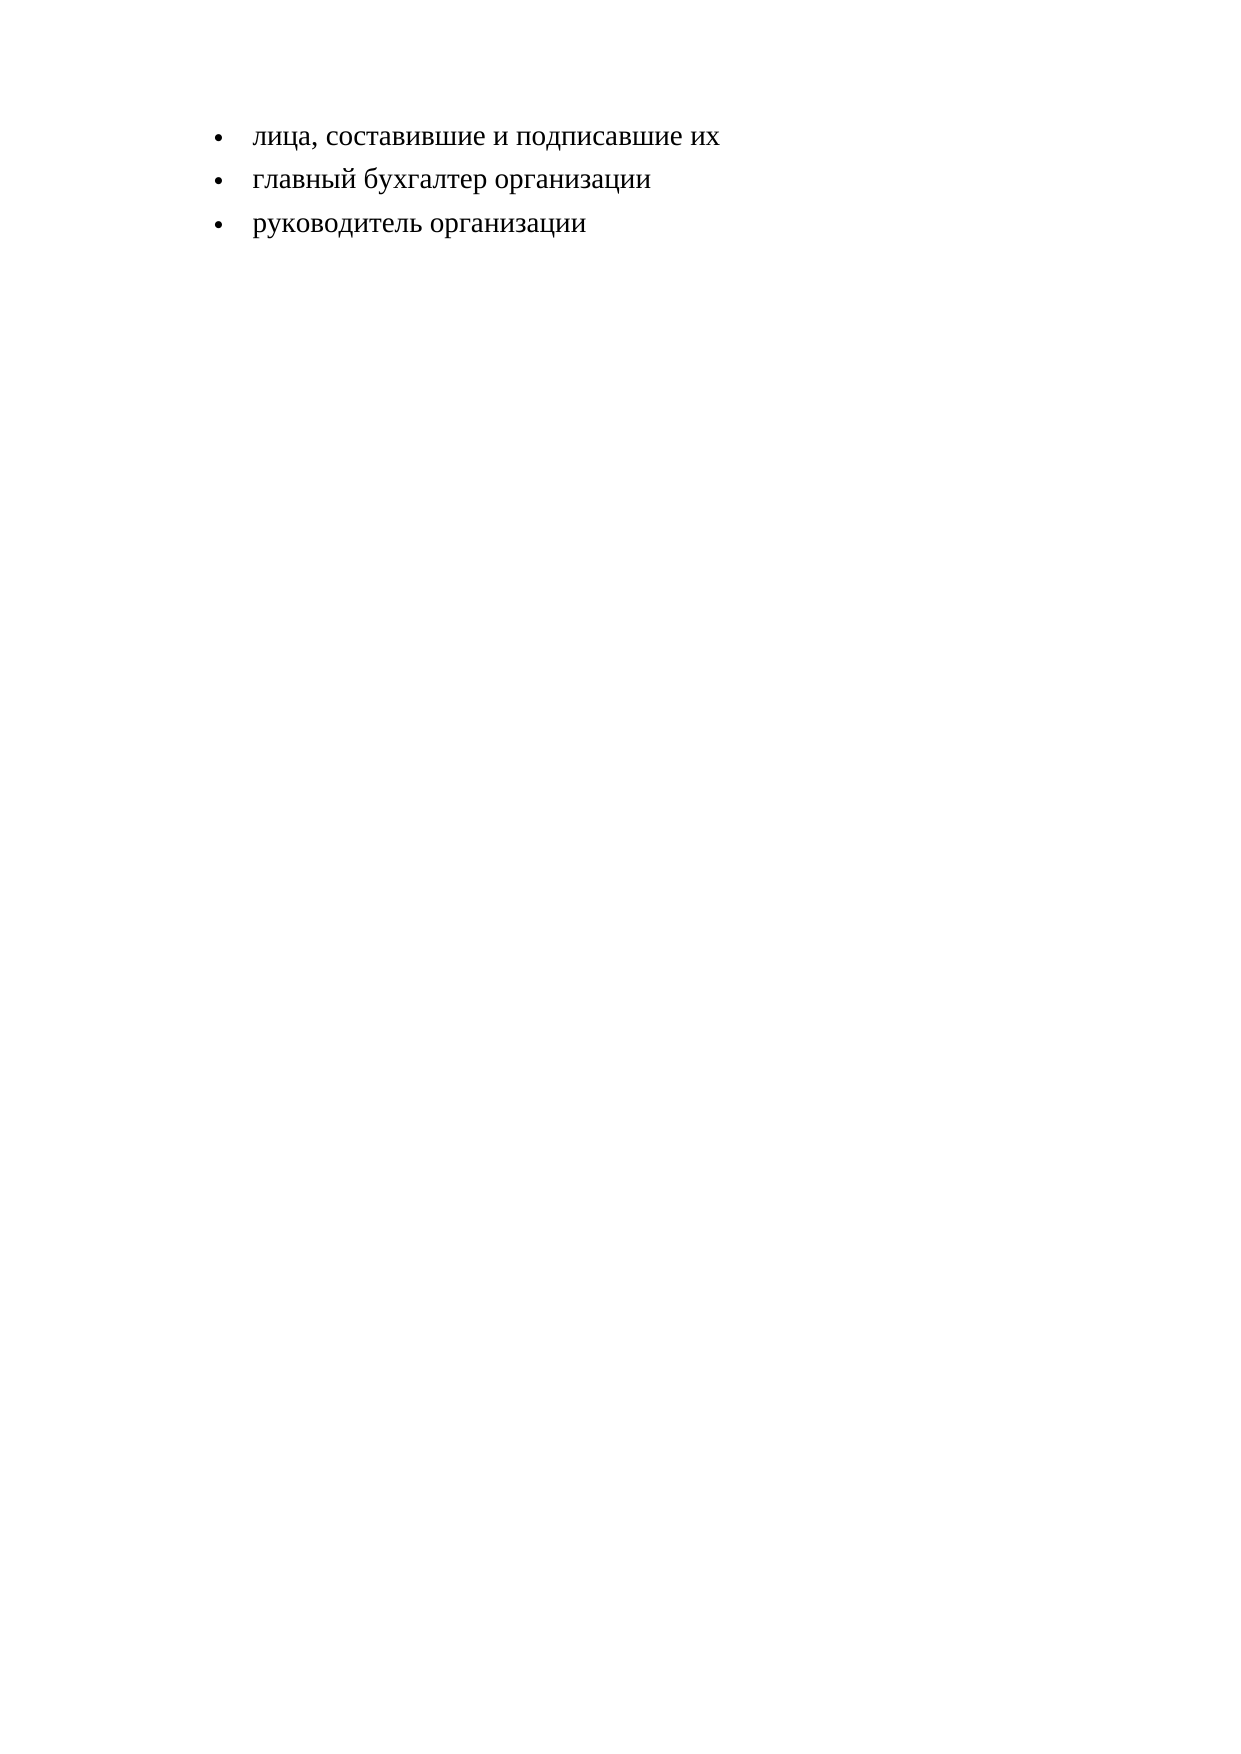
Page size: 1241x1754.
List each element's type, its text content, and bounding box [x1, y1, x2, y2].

list главный бухгалтер организации [215, 162, 1152, 195]
list лица, составившие и подписавшие их [215, 118, 1152, 152]
list руководитель организации [215, 205, 1152, 239]
